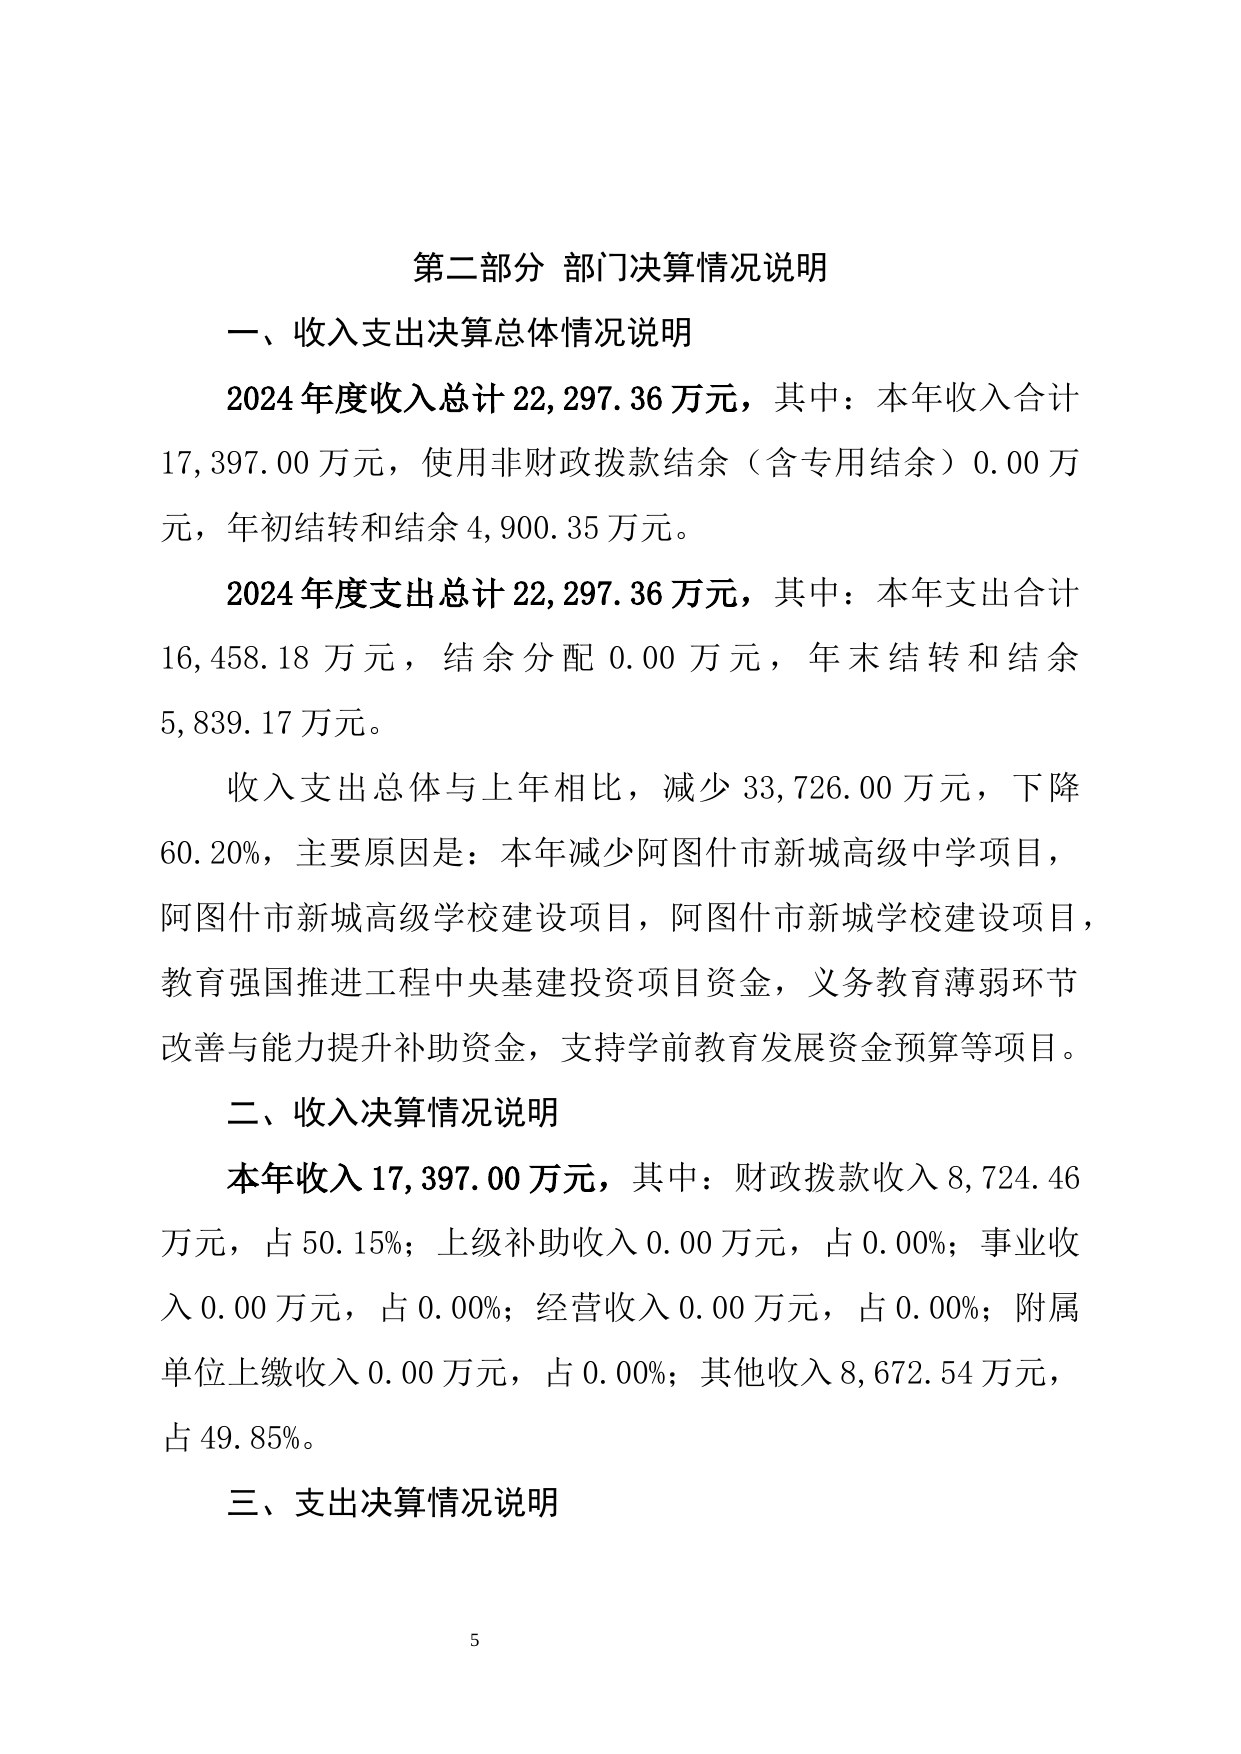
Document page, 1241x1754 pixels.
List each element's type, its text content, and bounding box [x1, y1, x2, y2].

text 第二部分 部门决算情况说明 [159, 233, 1081, 298]
text 二、收入决算情况说明 [159, 1078, 1081, 1143]
text 本年收入17,397.00万元，其中：财政拨款收入8,724.46万元，占50.15%；上级补助收入0.00万元，占0.00%；事业收入0.00万元，占0.00%；经营收入0.00万元，占0.00%；附属单位上缴收入0.00万元，占0.00%；其他收入8,672.54万元，占49.85%。 [159, 1143, 1081, 1468]
text 2024年度收入总计22,297.36万元，其中：本年收入合计17,397.00万元，使用非财政拨款结余（含专用结余）0.00万元，年初结转和结余4,900.35万元。 [159, 363, 1081, 558]
text 收入支出总体与上年相比，减少33,726.00万元，下降60.20%，主要原因是：本年减少阿图什市新城高级中学项目，阿图什市新城高级学校建设项目，阿图什市新城学校建设项目，教育强国推进工程中央基建投资项目资金，义务教育薄弱环节改善与能力提升补助资金，支持学前教育发展资金预算等项目。 [159, 753, 1081, 1078]
text 2024年度支出总计22,297.36万元，其中：本年支出合计16,458.18万元，结余分配0.00万元，年末结转和结余5,839.17万元。 [159, 558, 1081, 753]
text 一、收入支出决算总体情况说明 [159, 298, 1081, 363]
text 三、支出决算情况说明 [159, 1468, 1081, 1533]
